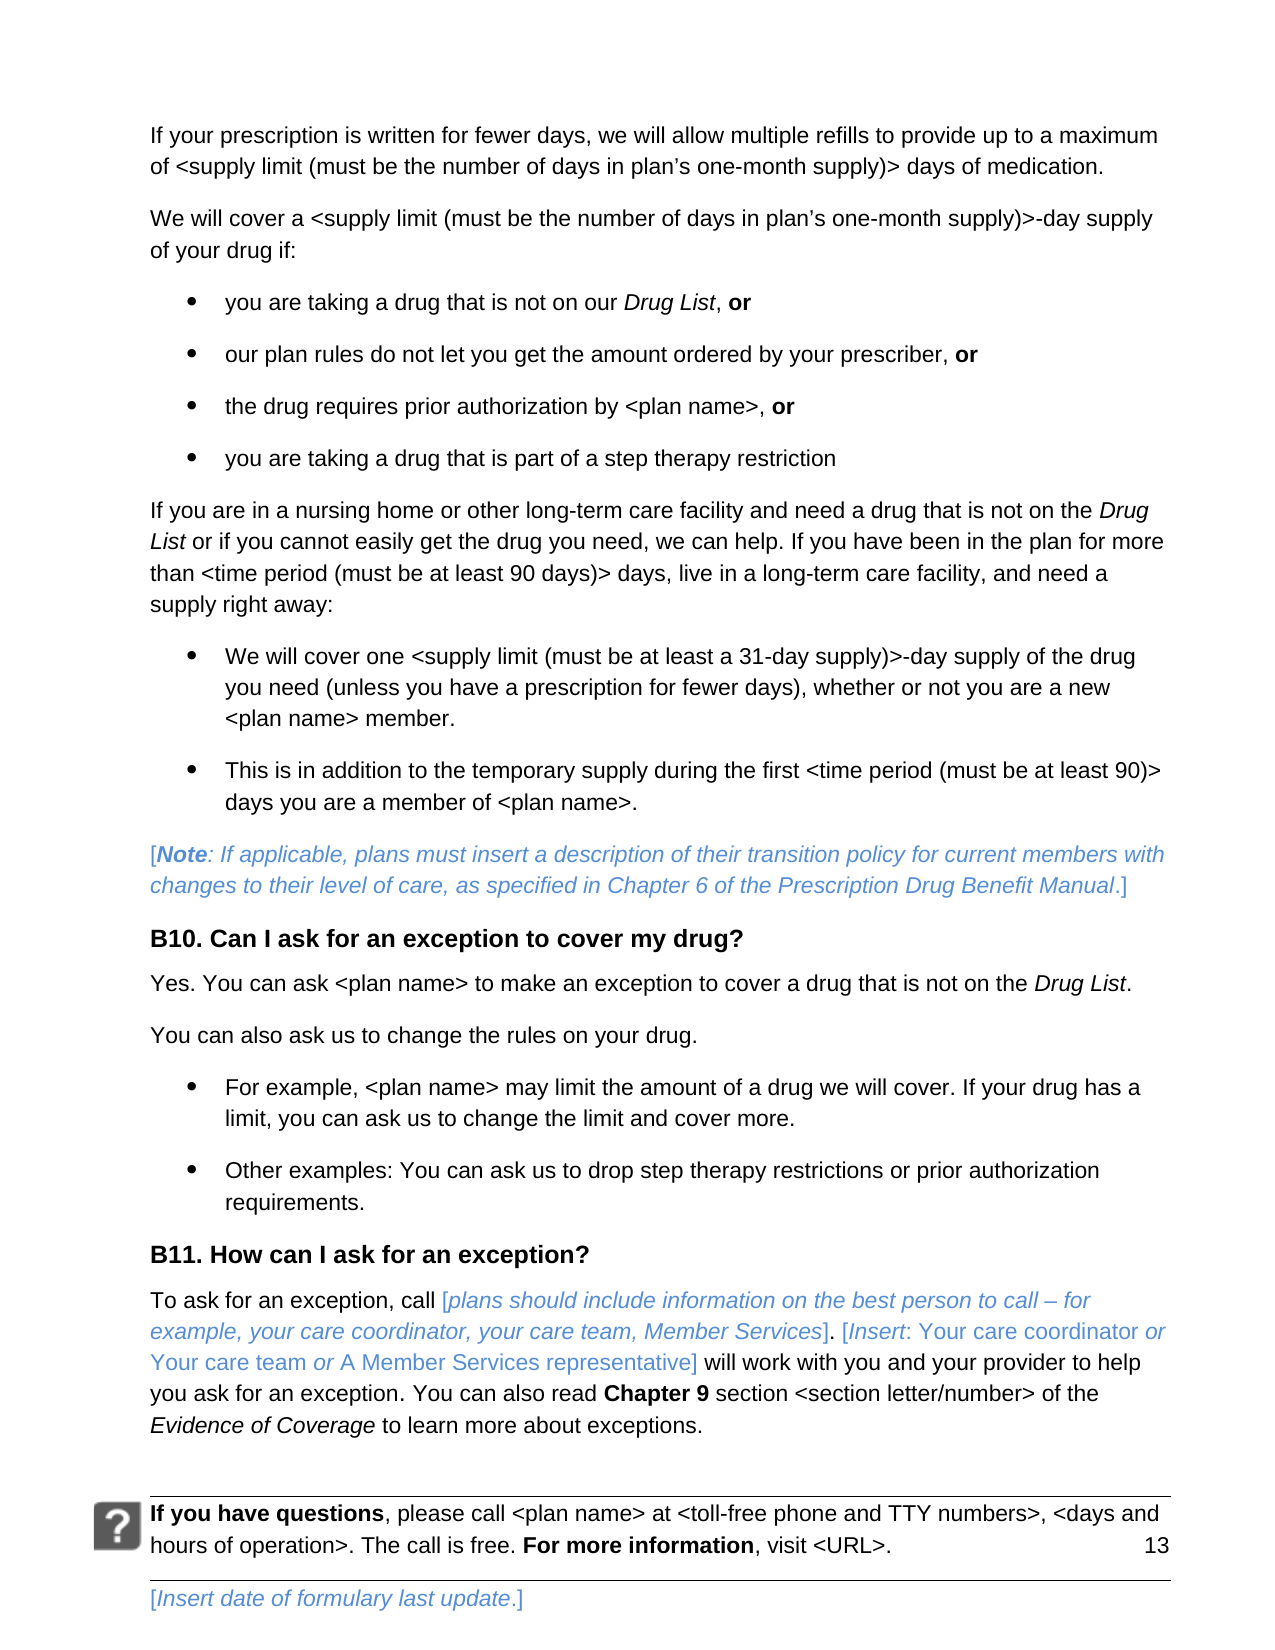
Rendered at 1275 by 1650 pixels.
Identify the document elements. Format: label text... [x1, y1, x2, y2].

subtitle B10. Can I ask for an exception to cover my drug? [150, 921, 1096, 954]
list our plan rules do not let you get the amount ordered by your prescriber, or [187, 337, 1171, 368]
list Other examples: You can ask us to drop step therapy restrictions or prior authorization requirements. [187, 1154, 1171, 1216]
list For example, <plan name> may limit the amount of a drug we will cover. If your drug has a limit, you can ask us to change the limit and cover more. [187, 1071, 1171, 1133]
text If your prescription is written for fewer days, we will allow multiple refills to provide up to a maximum of <supply limit (must be the number of days in plan’s one-month supply)> days of medication. [150, 118, 1171, 181]
list the drug requires prior authorization by <plan name>, or [187, 389, 1171, 421]
text If you are in a nursing home or other long-term care facility and need a drug that is not on the Drug List or if you cannot easily get the drug you need, we can help. If you have been in the plan for more than <time period (must be at least 90 days)> days, live in a long-term care facility, and need a supply right away: [150, 493, 1171, 618]
list you are taking a drug that is part of a step therapy restriction [187, 441, 1171, 473]
list you are taking a drug that is not on our Drug List, or [187, 285, 1171, 316]
text Yes. You can ask <plan name> to make an exception to cover a drug that is not on the Drug List. [150, 966, 1171, 998]
list We will cover one <supply limit (must be at least a 31-day supply)>-day supply of the drug you need (unless you have a prescription for fewer days), whether or not you are a new <plan name> member. [187, 639, 1171, 733]
list This is in addition to the temporary supply during the first <time period (must be at least 90)> days you are a member of <plan name>. [187, 754, 1171, 816]
subtitle B11. How can I ask for an exception? [150, 1237, 1096, 1271]
text To ask for an exception, call [plans should include information on the best person to call – for example, your care coordinator, your care team, Member Services]. [Insert: Your care coordinator or Your care team or A Member Services representative] will work with you and your provider to help you ask for an exception. You can also read Chapter 9 section <section letter/number> of the Evidence of Coverage to learn more about exceptions. [150, 1283, 1171, 1439]
text [Note: If applicable, plans must insert a description of their transition policy for current members with changes to their level of care, as specified in Chapter 6 of the Prescription Drug Benefit Manual.] [150, 837, 1171, 900]
text We will cover a <supply limit (must be the number of days in plan’s one-month supply)>-day supply of your drug if: [150, 202, 1171, 264]
text You can also ask us to change the rules on your drug. [150, 1018, 1171, 1050]
picture [93, 1501, 143, 1552]
